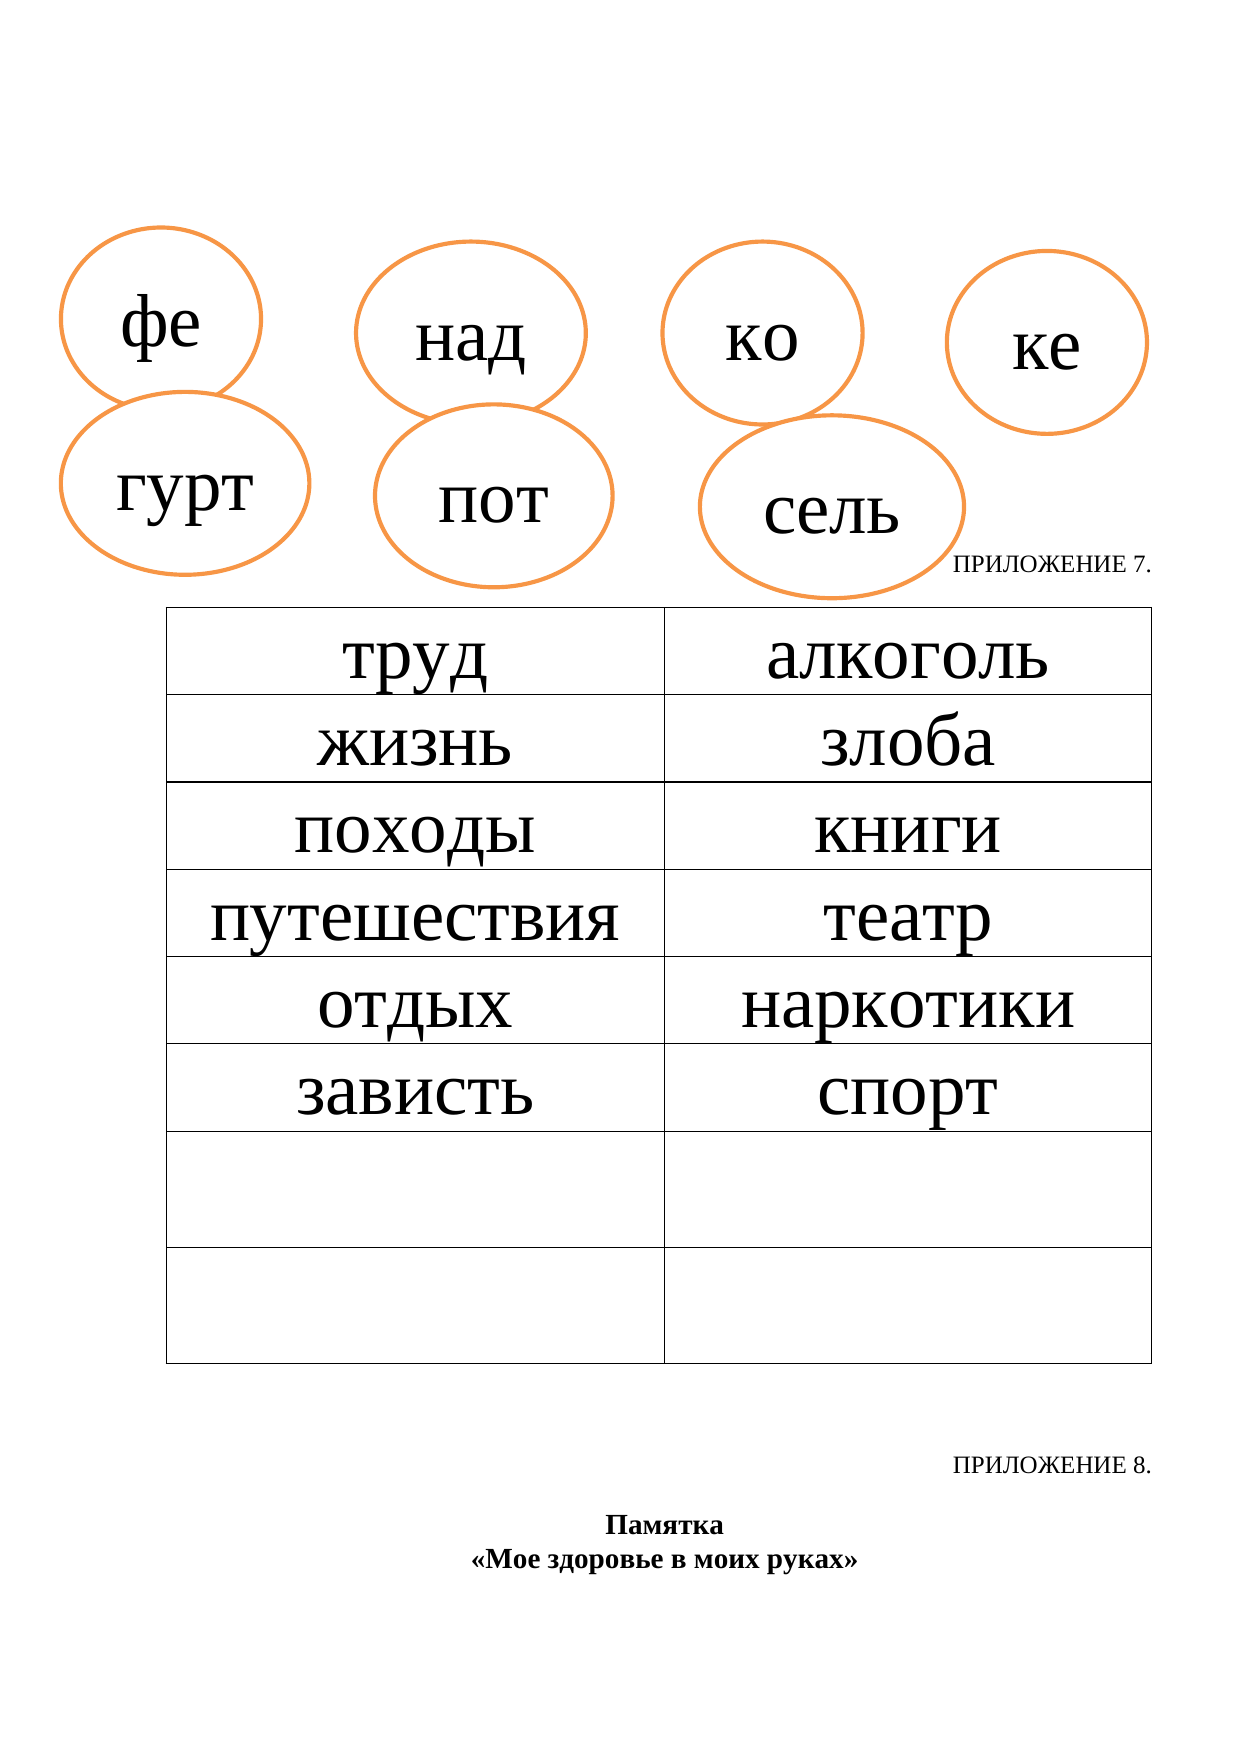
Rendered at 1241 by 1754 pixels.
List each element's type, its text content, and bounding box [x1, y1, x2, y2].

table_cell зависть [167, 1044, 664, 1131]
table_cell [167, 1132, 664, 1247]
text ПРИЛОЖЕНИЕ 7. [921, 549, 1152, 578]
text ПРИЛОЖЕНИЕ 7. [177, 549, 433, 578]
table_cell наркотики [665, 957, 1151, 1043]
table_cell книги [665, 783, 1151, 869]
table_cell отдых [167, 957, 664, 1043]
table_cell походы [167, 783, 664, 869]
table_cell спорт [665, 1044, 1151, 1131]
text ПРИЛОЖЕНИЕ 7. [554, 549, 743, 578]
table_cell жизнь [167, 695, 664, 781]
table_cell [665, 1132, 1151, 1247]
table_cell [167, 1248, 664, 1363]
table_header труд [167, 608, 664, 694]
table_cell путешествия [167, 870, 664, 956]
text ПРИЛОЖЕНИЕ 8. [177, 1450, 1152, 1479]
text Памятка [177, 1507, 1152, 1541]
table_cell [665, 1248, 1151, 1363]
text «Мое здоровье в моих руках» [177, 1541, 1152, 1574]
table_header алкоголь [665, 608, 1151, 694]
table_cell злоба [665, 695, 1151, 781]
table_cell театр [665, 870, 1151, 956]
